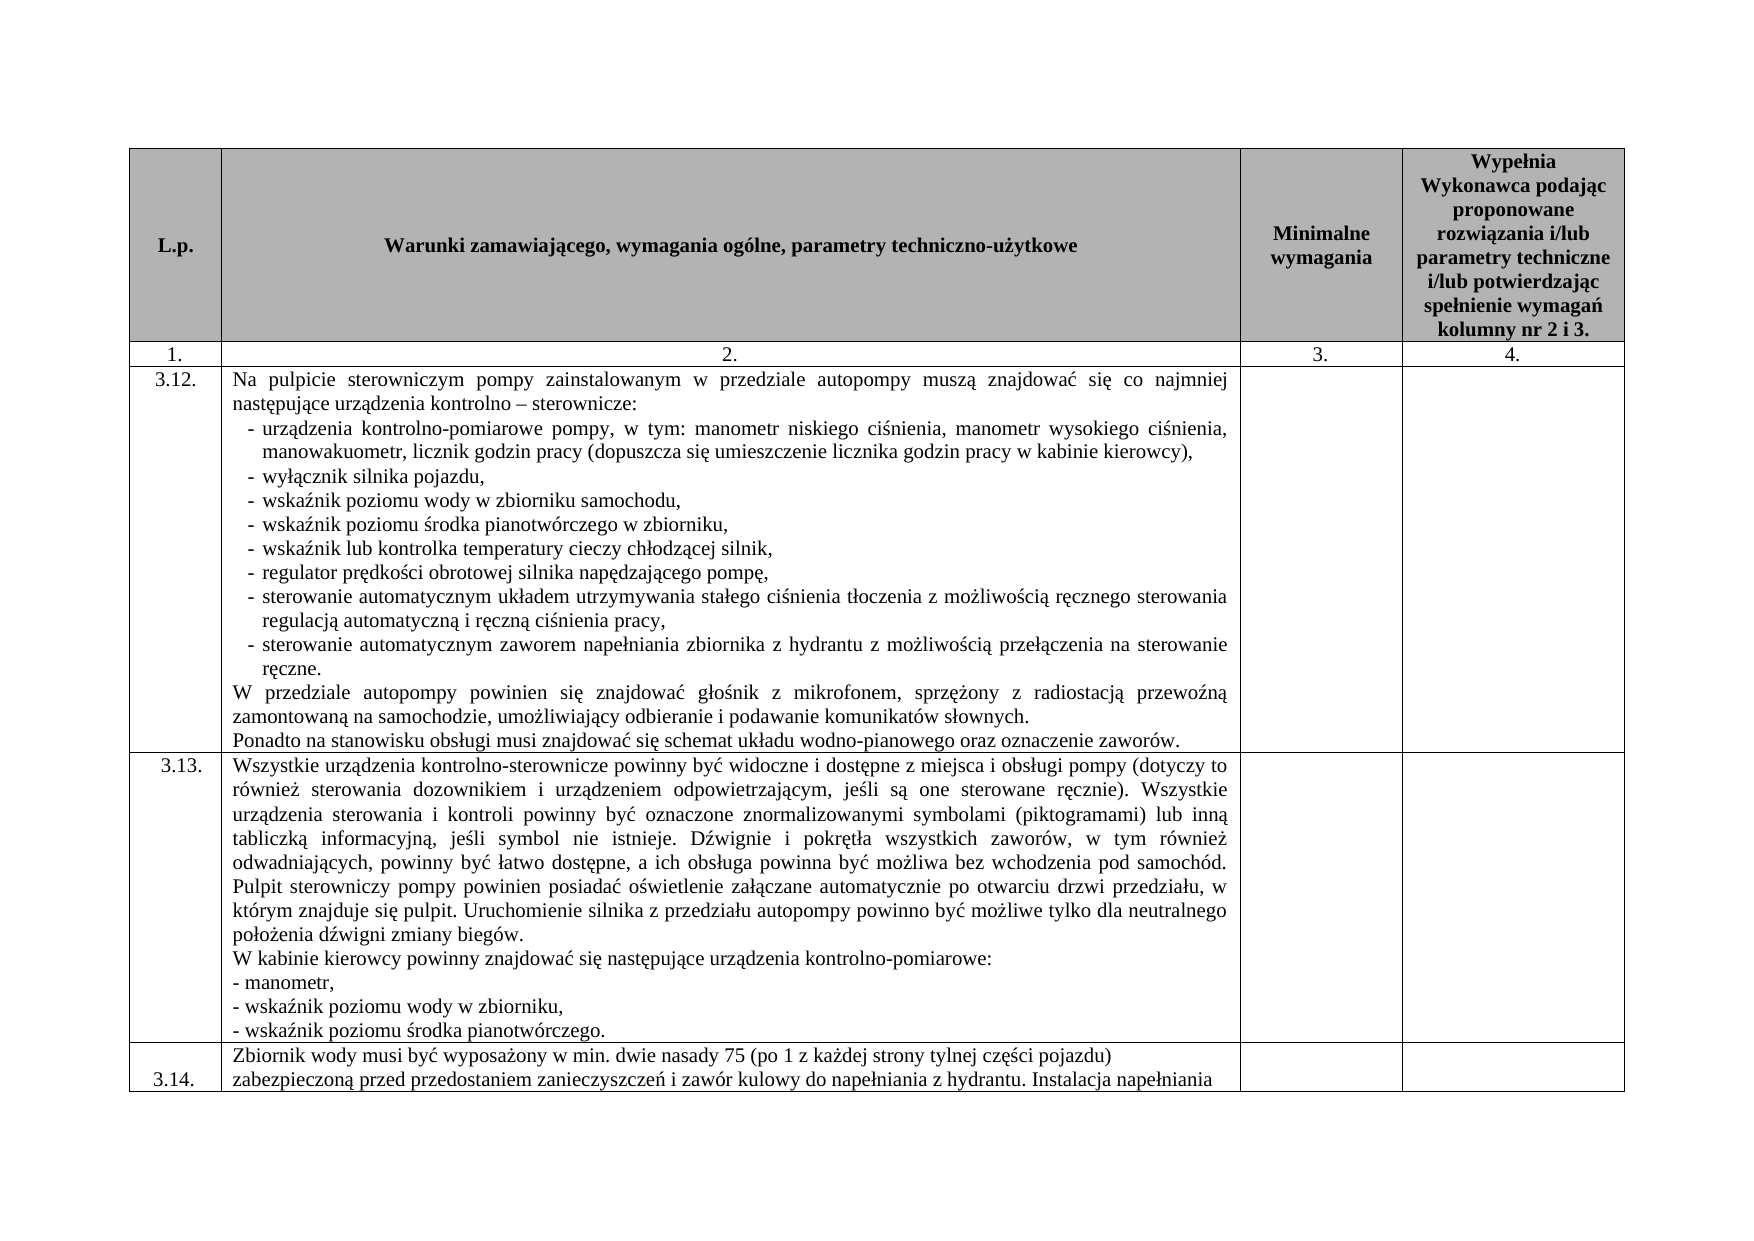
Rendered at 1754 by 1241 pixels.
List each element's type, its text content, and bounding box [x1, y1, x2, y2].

table_cell Na pulpicie sterowniczym pompy zainstalowanym w przedziale autopompy muszą znajdować się co najmniej następujące urządzenia kontrolno – sterownicze: urządzenia kontrolno-pomiarowe pompy, w tym: manometr niskiego ciśnienia, manometr wysokiego ciśnienia, manowakuometr, licznik godzin pracy (dopuszcza się umieszczenie licznika godzin pracy w kabinie kierowcy), wyłącznik silnika pojazdu, wskaźnik poziomu wody w zbiorniku samochodu, wskaźnik poziomu środka pianotwórczego w zbiorniku, wskaźnik lub kontrolka temperatury cieczy chłodzącej silnik, regulator prędkości obrotowej silnika napędzającego pompę, sterowanie automatycznym układem utrzymywania stałego ciśnienia tłoczenia z możliwością ręcznego sterowania regulacją automatyczną i ręczną ciśnienia pracy, sterowanie automatycznym zaworem napełniania zbiornika z hydrantu z możliwością przełączenia na sterowanie ręczne. W przedziale autopompy powinien się znajdować głośnik z mikrofonem, sprzężony z radiostacją przewoźną zamontowaną na samochodzie, umożliwiający odbieranie i podawanie komunikatów słownych. Ponadto na stanowisku obsługi musi znajdować się schemat układu wodno-pianowego oraz oznaczenie zaworów. [222, 367, 1240, 752]
table_cell 3.13. [130, 753, 221, 1042]
table_cell [1403, 753, 1624, 1042]
table_cell [1403, 342, 1624, 366]
table_cell [1241, 1043, 1402, 1091]
table_cell [1241, 342, 1402, 366]
table_header Wypełnia Wykonawca podając proponowane rozwiązania i/lub parametry techniczne i/lub potwierdzając spełnienie wymagań kolumny nr 2 i 3. [1403, 149, 1624, 341]
table_header Warunki zamawiającego, wymagania ogólne, parametry techniczno-użytkowe [222, 149, 1240, 341]
table_cell [1403, 1043, 1624, 1091]
table_cell 3.14. [130, 1043, 221, 1091]
table_cell [130, 342, 221, 366]
table_header Minimalne wymagania [1241, 149, 1402, 341]
table_cell Wszystkie urządzenia kontrolno-sterownicze powinny być widoczne i dostępne z miejsca i obsługi pompy (dotyczy to również sterowania dozownikiem i urządzeniem odpowietrzającym, jeśli są one sterowane ręcznie). Wszystkie urządzenia sterowania i kontroli powinny być oznaczone znormalizowanymi symbolami (piktogramami) lub inną tabliczką informacyjną, jeśli symbol nie istnieje. Dźwignie i pokrętła wszystkich zaworów, w tym również odwadniających, powinny być łatwo dostępne, a ich obsługa powinna być możliwa bez wchodzenia pod samochód. Pulpit sterowniczy pompy powinien posiadać oświetlenie załączane automatycznie po otwarciu drzwi przedziału, w którym znajduje się pulpit. Uruchomienie silnika z przedziału autopompy powinno być możliwe tylko dla neutralnego położenia dźwigni zmiany biegów. W kabinie kierowcy powinny znajdować się następujące urządzenia kontrolno-pomiarowe: - manometr, - wskaźnik poziomu wody w zbiorniku, - wskaźnik poziomu środka pianotwórczego. [222, 753, 1240, 1042]
table_cell [1241, 367, 1402, 752]
table_header L.p. [130, 149, 221, 341]
table_cell 3.12. [130, 367, 221, 752]
table_cell [1241, 753, 1402, 1042]
table_cell [1403, 367, 1624, 752]
table_cell [222, 342, 1240, 366]
